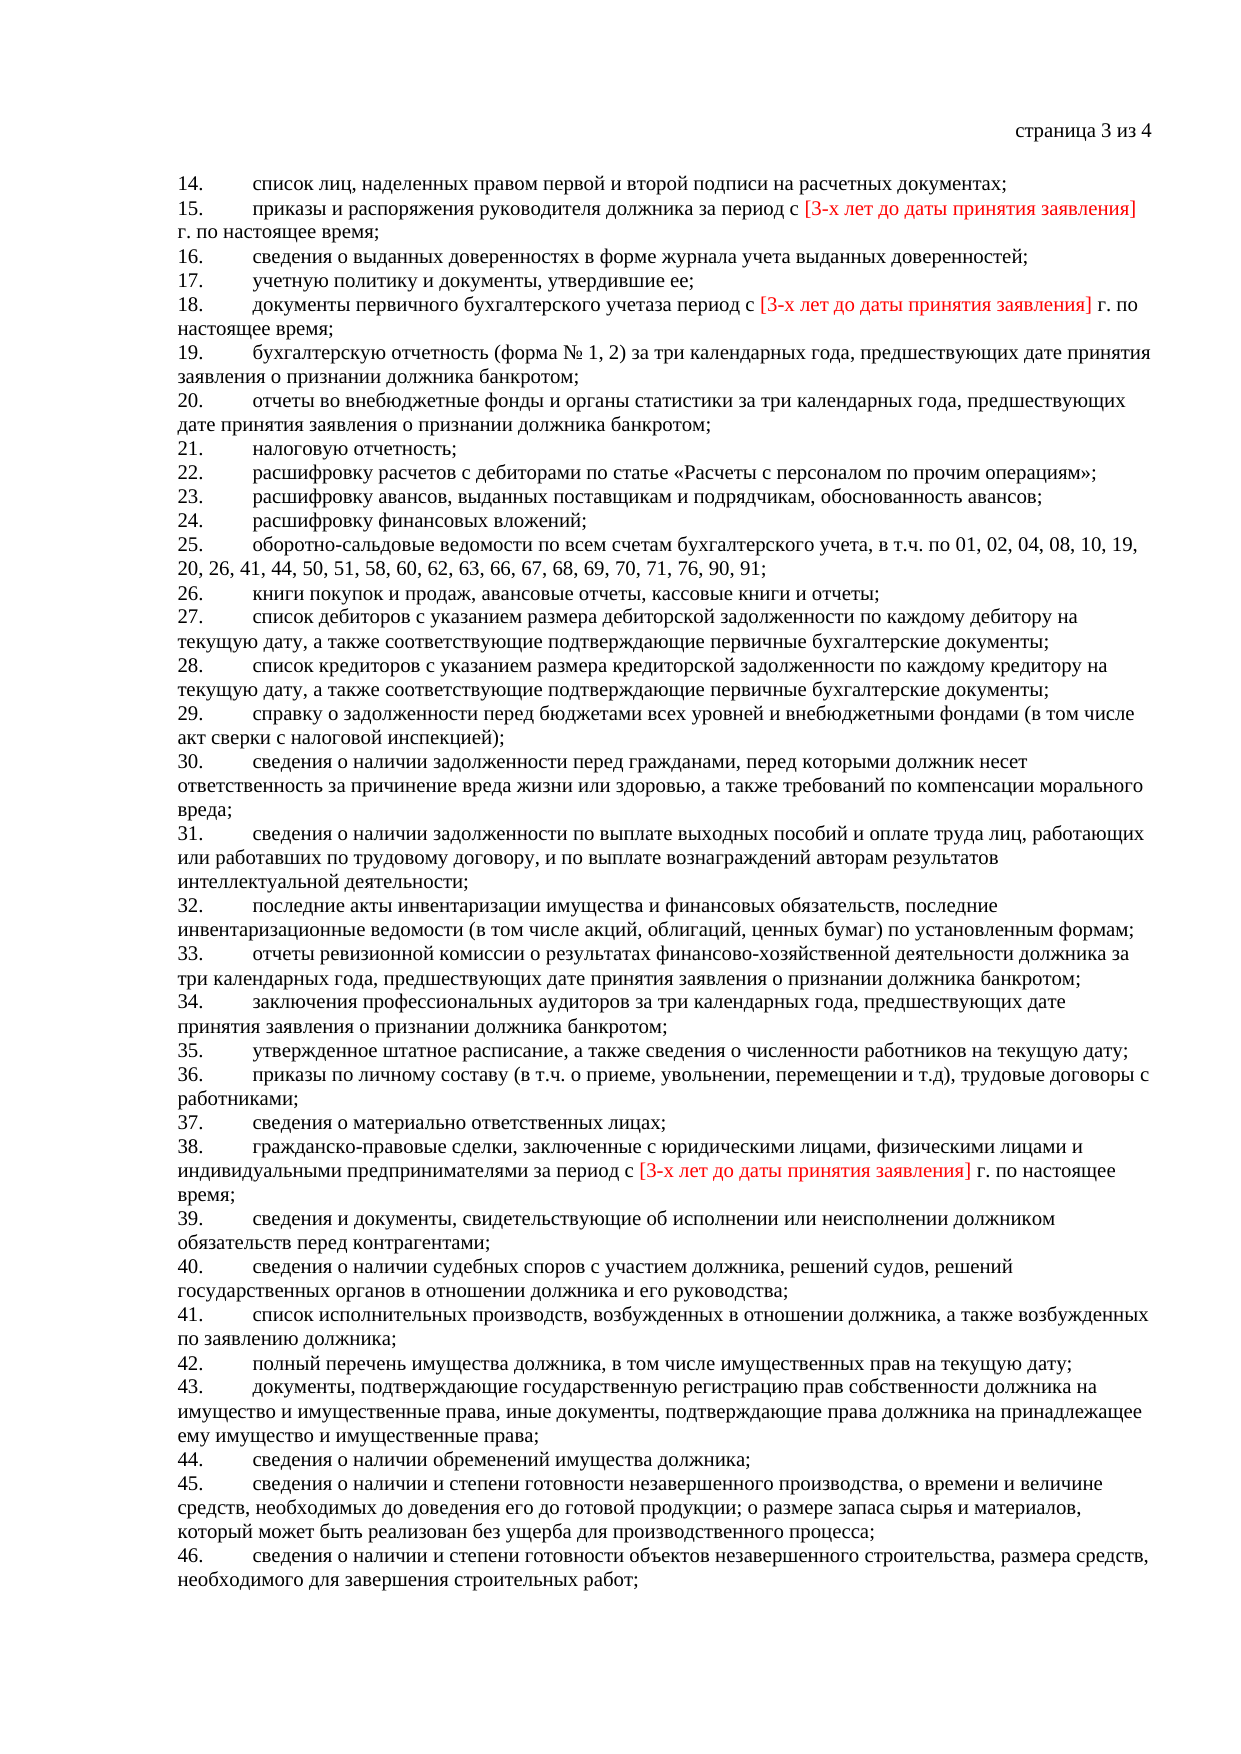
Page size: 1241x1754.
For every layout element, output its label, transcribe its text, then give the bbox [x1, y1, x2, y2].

text страница 3 из 4 [177, 118, 1152, 142]
list документы, подтверждающие государственную регистрацию прав собственности должника на имущество и имущественные права, иные документы, подтверждающие права должника на принадлежащее ему имущество и имущественные права; [177, 1374, 1152, 1447]
list сведения о наличии судебных споров с участием должника, решений судов, решений государственных органов в отношении должника и его руководства; [177, 1254, 1152, 1302]
list сведения о выданных доверенностях в форме журнала учета выданных доверенностей; [177, 243, 1152, 268]
list заключения профессиональных аудиторов за три календарных года, предшествующих дате принятия заявления о признании должника банкротом; [177, 989, 1152, 1038]
list утвержденное штатное расписание, а также сведения о численности работников на текущую дату; [177, 1038, 1152, 1062]
list отчеты во внебюджетные фонды и органы статистики за три календарных года, предшествующих дате принятия заявления о признании должника банкротом; [177, 388, 1152, 436]
list сведения и документы, свидетельствующие об исполнении или неисполнении должником обязательств перед контрагентами; [177, 1206, 1152, 1254]
list расшифровку расчетов с дебиторами по статье «Расчеты с персоналом по прочим операциям»; [177, 460, 1152, 484]
list полный перечень имущества должника, в том числе имущественных прав на текущую дату; [177, 1350, 1152, 1374]
list сведения о материально ответственных лицах; [177, 1110, 1152, 1134]
list сведения о наличии и степени готовности незавершенного производства, о времени и величине средств, необходимых до доведения его до готовой продукции; о размере запаса сырья и материалов, который может быть реализован без ущерба для производственного процесса; [177, 1471, 1152, 1543]
list последние акты инвентаризации имущества и финансовых обязательств, последние инвентаризационные ведомости (в том числе акций, облигаций, ценных бумаг) по установленным формам; [177, 893, 1152, 941]
list гражданско-правовые сделки, заключенные с юридическими лицами, физическими лицами и индивидуальными предпринимателями за период с [3-х лет до даты принятия заявления] г. по настоящее время; [177, 1134, 1152, 1206]
list приказы и распоряжения руководителя должника за период с [3-х лет до даты принятия заявления] г. по настоящее время; [177, 195, 1152, 243]
list налоговую отчетность; [177, 436, 1152, 460]
list учетную политику и документы, утвердившие ее; [177, 268, 1152, 292]
list документы первичного бухгалтерского учетаза период с [3-х лет до даты принятия заявления] г. по настоящее время; [177, 292, 1152, 340]
list список исполнительных производств, возбужденных в отношении должника, а также возбужденных по заявлению должника; [177, 1302, 1152, 1350]
list сведения о наличии задолженности по выплате выходных пособий и оплате труда лиц, работающих или работавших по трудовому договору, и по выплате вознаграждений авторам результатов интеллектуальной деятельности; [177, 821, 1152, 893]
list расшифровку финансовых вложений; [177, 508, 1152, 532]
list сведения о наличии и степени готовности объектов незавершенного строительства, размера средств, необходимого для завершения строительных работ; [177, 1543, 1152, 1591]
list сведения о наличии обременений имущества должника; [177, 1447, 1152, 1471]
list справку о задолженности перед бюджетами всех уровней и внебюджетными фондами (в том числе акт сверки с налоговой инспекцией); [177, 701, 1152, 749]
list список дебиторов с указанием размера дебиторской задолженности по каждому дебитору на текущую дату, а также соответствующие подтверждающие первичные бухгалтерские документы; [177, 604, 1152, 653]
list приказы по личному составу (в т.ч. о приеме, увольнении, перемещении и т.д), трудовые договоры с работниками; [177, 1062, 1152, 1110]
list список кредиторов с указанием размера кредиторской задолженности по каждому кредитору на текущую дату, а также соответствующие подтверждающие первичные бухгалтерские документы; [177, 653, 1152, 701]
list оборотно-сальдовые ведомости по всем счетам бухгалтерского учета, в т.ч. по 01, 02, 04, 08, 10, 19, 20, 26, 41, 44, 50, 51, 58, 60, 62, 63, 66, 67, 68, 69, 70, 71, 76, 90, 91; [177, 532, 1152, 580]
list расшифровку авансов, выданных поставщикам и подрядчикам, обоснованность авансов; [177, 484, 1152, 508]
list книги покупок и продаж, авансовые отчеты, кассовые книги и отчеты; [177, 580, 1152, 604]
list бухгалтерскую отчетность (форма № 1, 2) за три календарных года, предшествующих дате принятия заявления о признании должника банкротом; [177, 340, 1152, 388]
list отчеты ревизионной комиссии о результатах финансово-хозяйственной деятельности должника за три календарных года, предшествующих дате принятия заявления о признании должника банкротом; [177, 941, 1152, 989]
list сведения о наличии задолженности перед гражданами, перед которыми должник несет ответственность за причинение вреда жизни или здоровью, а также требований по компенсации морального вреда; [177, 749, 1152, 821]
list список лиц, наделенных правом первой и второй подписи на расчетных документах; [177, 171, 1152, 195]
